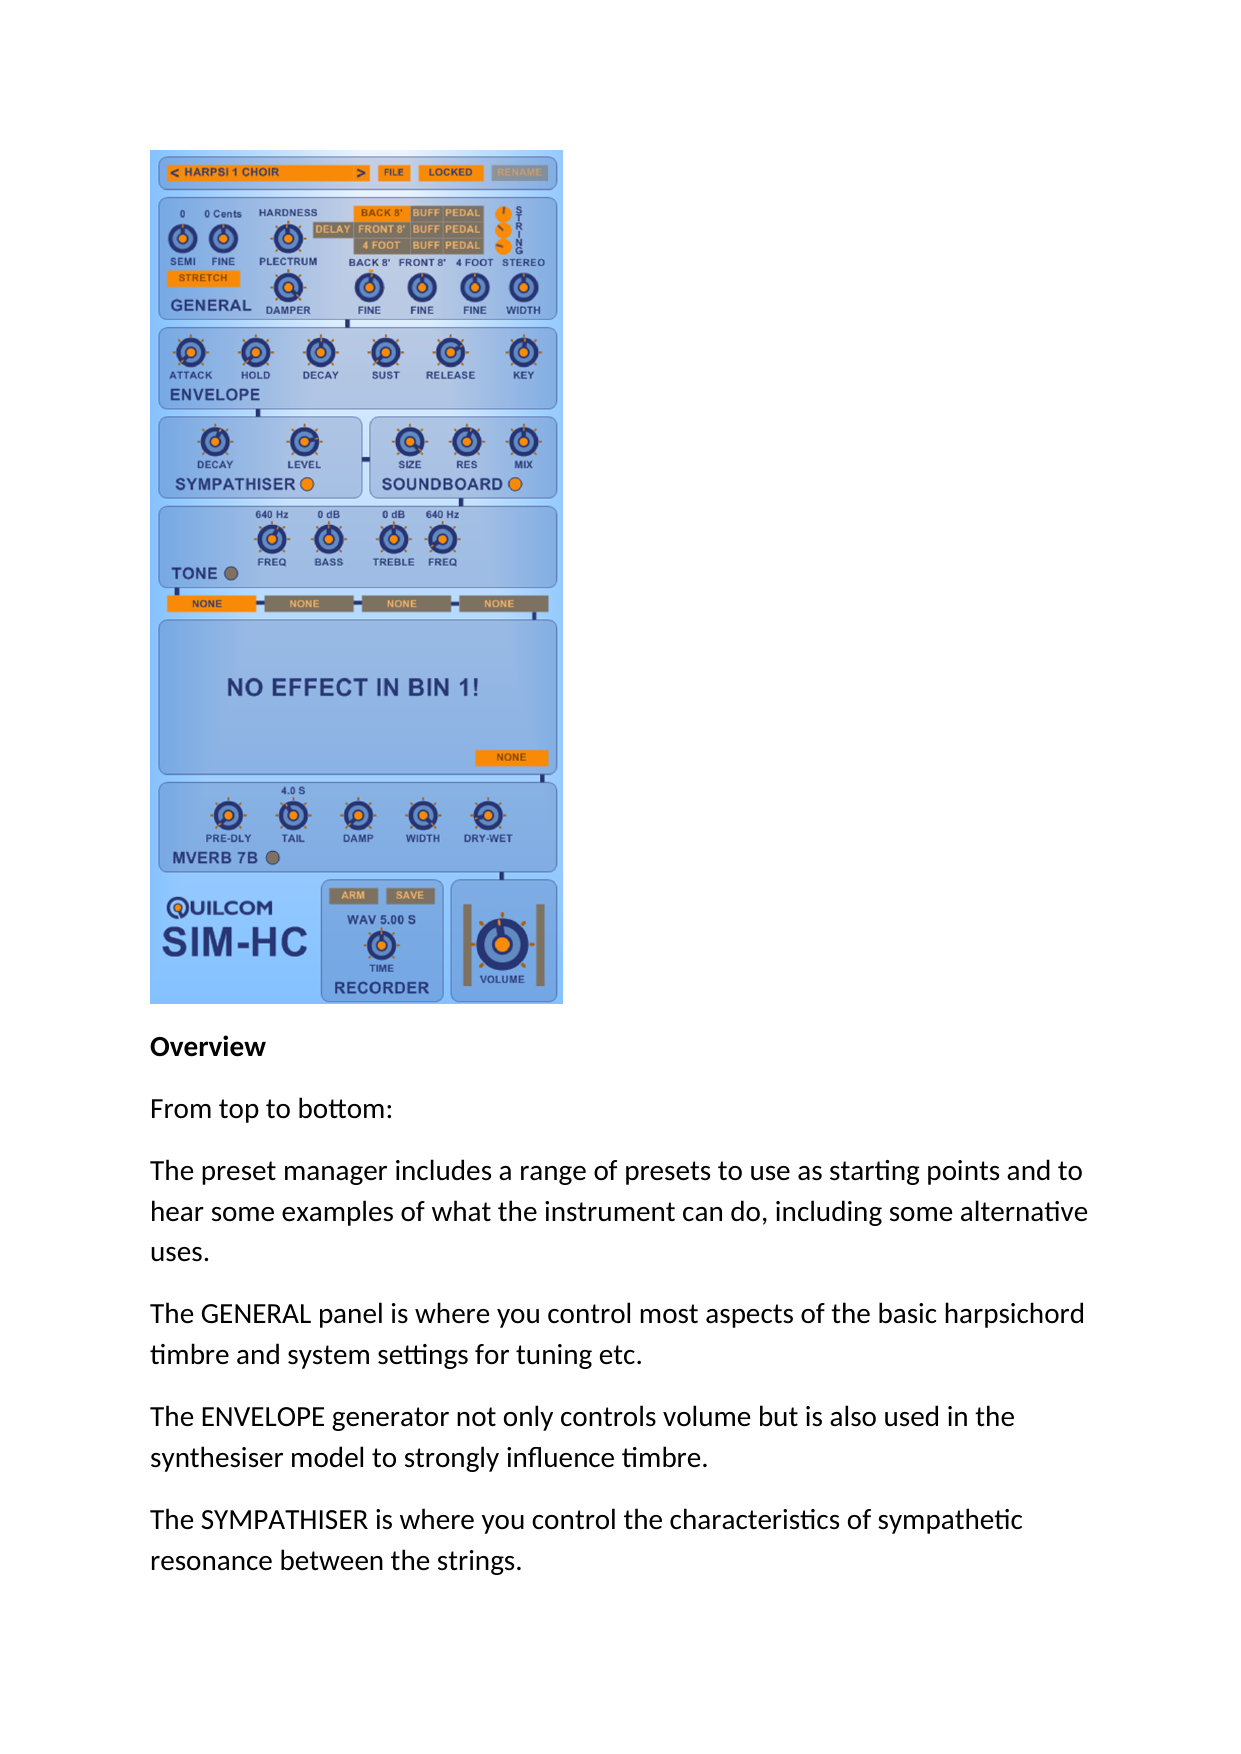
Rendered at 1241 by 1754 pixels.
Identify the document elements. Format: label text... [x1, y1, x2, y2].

text The ENVELOPE generator not only controls volume but is also used in the synthesiser model to strongly influence timbre. [150, 1398, 1090, 1474]
text From top to bottom: [150, 1090, 1090, 1126]
text The preset manager includes a range of presets to use as starting points and to hear some examples of what the instrument can do, including some alternative uses. [150, 1152, 1090, 1269]
text Overview [150, 1028, 1090, 1064]
text The SYMPATHISER is where you control the characteristics of sympathetic resonance between the strings. [150, 1501, 1090, 1577]
text The GENERAL panel is where you control most aspects of the basic harpsichord timbre and system settings for tuning etc. [150, 1295, 1090, 1372]
picture [150, 150, 564, 1004]
